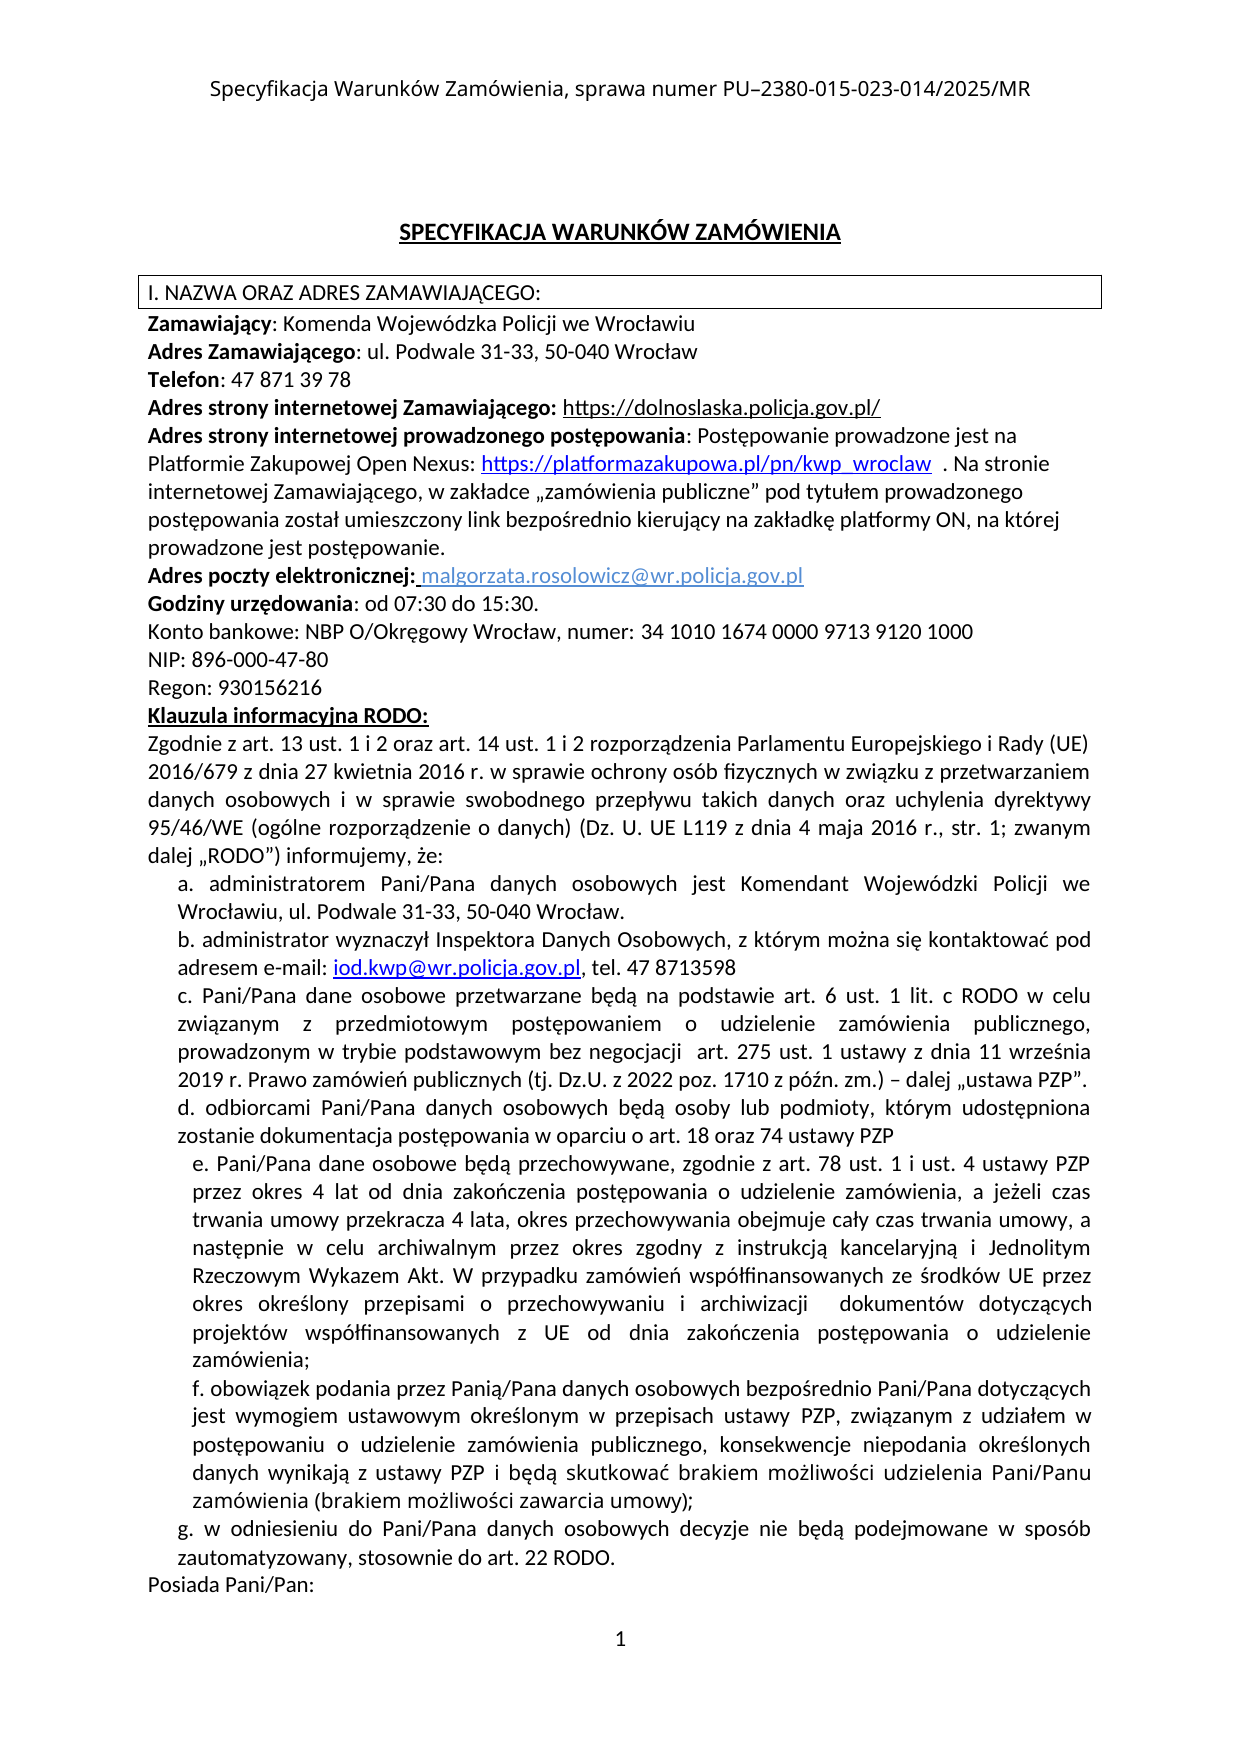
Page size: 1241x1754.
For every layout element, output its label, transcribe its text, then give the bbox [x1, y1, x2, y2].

text Zamawiający: Komenda Wojewódzka Policji we Wrocławiu [148, 309, 1092, 337]
text SPECYFIKACJA WARUNKÓW ZAMÓWIENIA [148, 216, 1092, 247]
text d. odbiorcami Pani/Pana danych osobowych będą osoby lub podmioty, którym udostępniona zostanie dokumentacja postępowania w oparciu o art. 18 oraz 74 ustawy PZP [177, 1093, 1092, 1149]
text Adres strony internetowej prowadzonego postępowania: Postępowanie prowadzone jest na Platformie Zakupowej Open Nexus: https://platformazakupowa.pl/pn/kwp_wroclaw . Na stronie internetowej Zamawiającego, w zakładce „zamówienia publiczne” pod tytułem prowadzonego postępowania został umieszczony link bezpośrednio kierujący na zakładkę platformy ON, na której prowadzone jest postępowanie. [148, 421, 1092, 561]
text Adres poczty elektronicznej: malgorzata.rosolowicz@wr.policja.gov.pl [148, 561, 1092, 589]
text Zgodnie z art. 13 ust. 1 i 2 oraz art. 14 ust. 1 i 2 rozporządzenia Parlamentu Europejskiego i Rady (UE) 2016/679 z dnia 27 kwietnia 2016 r. w sprawie ochrony osób fizycznych w związku z przetwarzaniem danych osobowych i w sprawie swobodnego przepływu takich danych oraz uchylenia dyrektywy 95/46/WE (ogólne rozporządzenie o danych) (Dz. U. UE L119 z dnia 4 maja 2016 r., str. 1; zwanym dalej „RODO”) informujemy, że: [148, 729, 1092, 869]
list f. obowiązek podania przez Panią/Pana danych osobowych bezpośrednio Pani/Pana dotyczących jest wymogiem ustawowym określonym w przepisach ustawy PZP, związanym z udziałem w postępowaniu o udzielenie zamówienia publicznego, konsekwencje niepodania określonych danych wynikają z ustawy PZP i będą skutkować brakiem możliwości udzielenia Pani/Panu zamówienia (brakiem możliwości zawarcia umowy); [192, 1374, 1092, 1514]
text I. NAZWA ORAZ ADRES ZAMAWIAJĄCEGO: [139, 276, 1101, 308]
text c. Pani/Pana dane osobowe przetwarzane będą na podstawie art. 6 ust. 1 lit. c RODO w celu związanym z przedmiotowym postępowaniem o udzielenie zamówienia publicznego, prowadzonym w trybie podstawowym bez negocjacji art. 275 ust. 1 ustawy z dnia 11 września 2019 r. Prawo zamówień publicznych (tj. Dz.U. z 2022 poz. 1710 z późn. zm.) – dalej „ustawa PZP”. [177, 981, 1092, 1093]
text Telefon: 47 871 39 78 [148, 365, 1092, 393]
text NIP: 896-000-47-80 [148, 645, 1092, 673]
text Konto bankowe: NBP O/Okręgowy Wrocław, numer: 34 1010 1674 0000 9713 9120 1000 [148, 617, 1092, 645]
text Klauzula informacyjna RODO: [148, 701, 1092, 729]
list e. Pani/Pana dane osobowe będą przechowywane, zgodnie z art. 78 ust. 1 i ust. 4 ustawy PZP przez okres 4 lat od dnia zakończenia postępowania o udzielenie zamówienia, a jeżeli czas trwania umowy przekracza 4 lata, okres przechowywania obejmuje cały czas trwania umowy, a następnie w celu archiwalnym przez okres zgodny z instrukcją kancelaryjną i Jednolitym Rzeczowym Wykazem Akt. W przypadku zamówień współfinansowanych ze środków UE przez okres określony przepisami o przechowywaniu i archiwizacji dokumentów dotyczących projektów współfinansowanych z UE od dnia zakończenia postępowania o udzielenie zamówienia; [192, 1149, 1092, 1374]
text Regon: 930156216 [148, 673, 1092, 701]
text Adres Zamawiającego: ul. Podwale 31-33, 50-040 Wrocław [148, 337, 1092, 365]
text Godziny urzędowania: od 07:30 do 15:30. [148, 589, 1092, 617]
text Adres strony internetowej Zamawiającego: https://dolnoslaska.policja.gov.pl/ [148, 393, 1092, 421]
text g. w odniesieniu do Pani/Pana danych osobowych decyzje nie będą podejmowane w sposób zautomatyzowany, stosownie do art. 22 RODO. [177, 1514, 1092, 1571]
text a. administratorem Pani/Pana danych osobowych jest Komendant Wojewódzki Policji we Wrocławiu, ul. Podwale 31-33, 50-040 Wrocław. [177, 869, 1092, 925]
text Posiada Pani/Pan: [148, 1571, 1092, 1599]
text b. administrator wyznaczył Inspektora Danych Osobowych, z którym można się kontaktować pod adresem e-mail: iod.kwp@wr.policja.gov.pl, tel. 47 8713598 [177, 925, 1092, 981]
